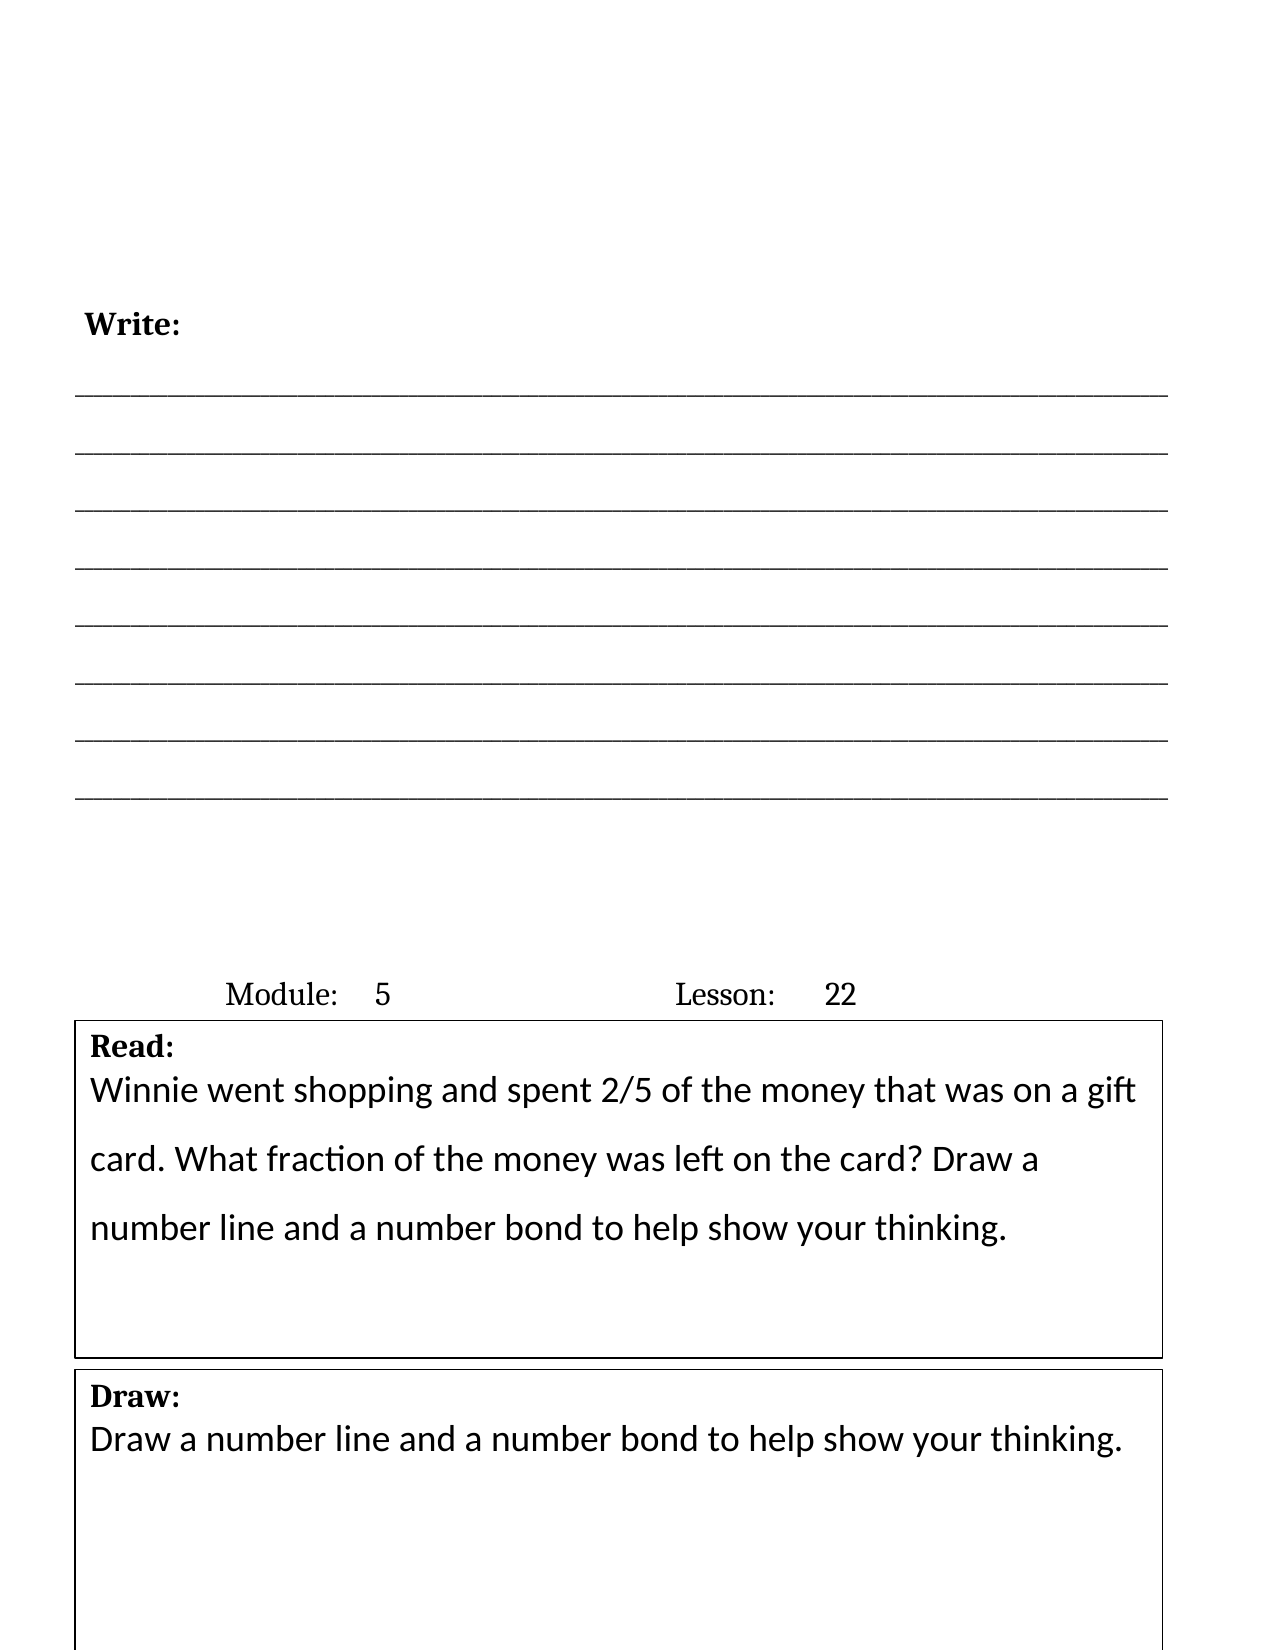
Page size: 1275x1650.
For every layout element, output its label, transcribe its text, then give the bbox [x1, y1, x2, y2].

text ______________________________________________________________________________________________________________________ [75, 429, 1200, 458]
text ______________________________________________________________________________________________________________________ [75, 544, 1200, 573]
text ______________________________________________________________________________________________________________________ [75, 487, 1200, 516]
text Write: [84, 305, 1200, 343]
text ______________________________________________________________________________________________________________________ [75, 717, 1200, 746]
text ______________________________________________________________________________________________________________________ [75, 602, 1200, 631]
text ______________________________________________________________________________________________________________________ [75, 774, 1200, 803]
text ______________________________________________________________________________________________________________________ [75, 659, 1200, 688]
text ______________________________________________________________________________________________________________________ [75, 372, 1200, 401]
text Module: 5 Lesson: 22 [75, 976, 1200, 1014]
